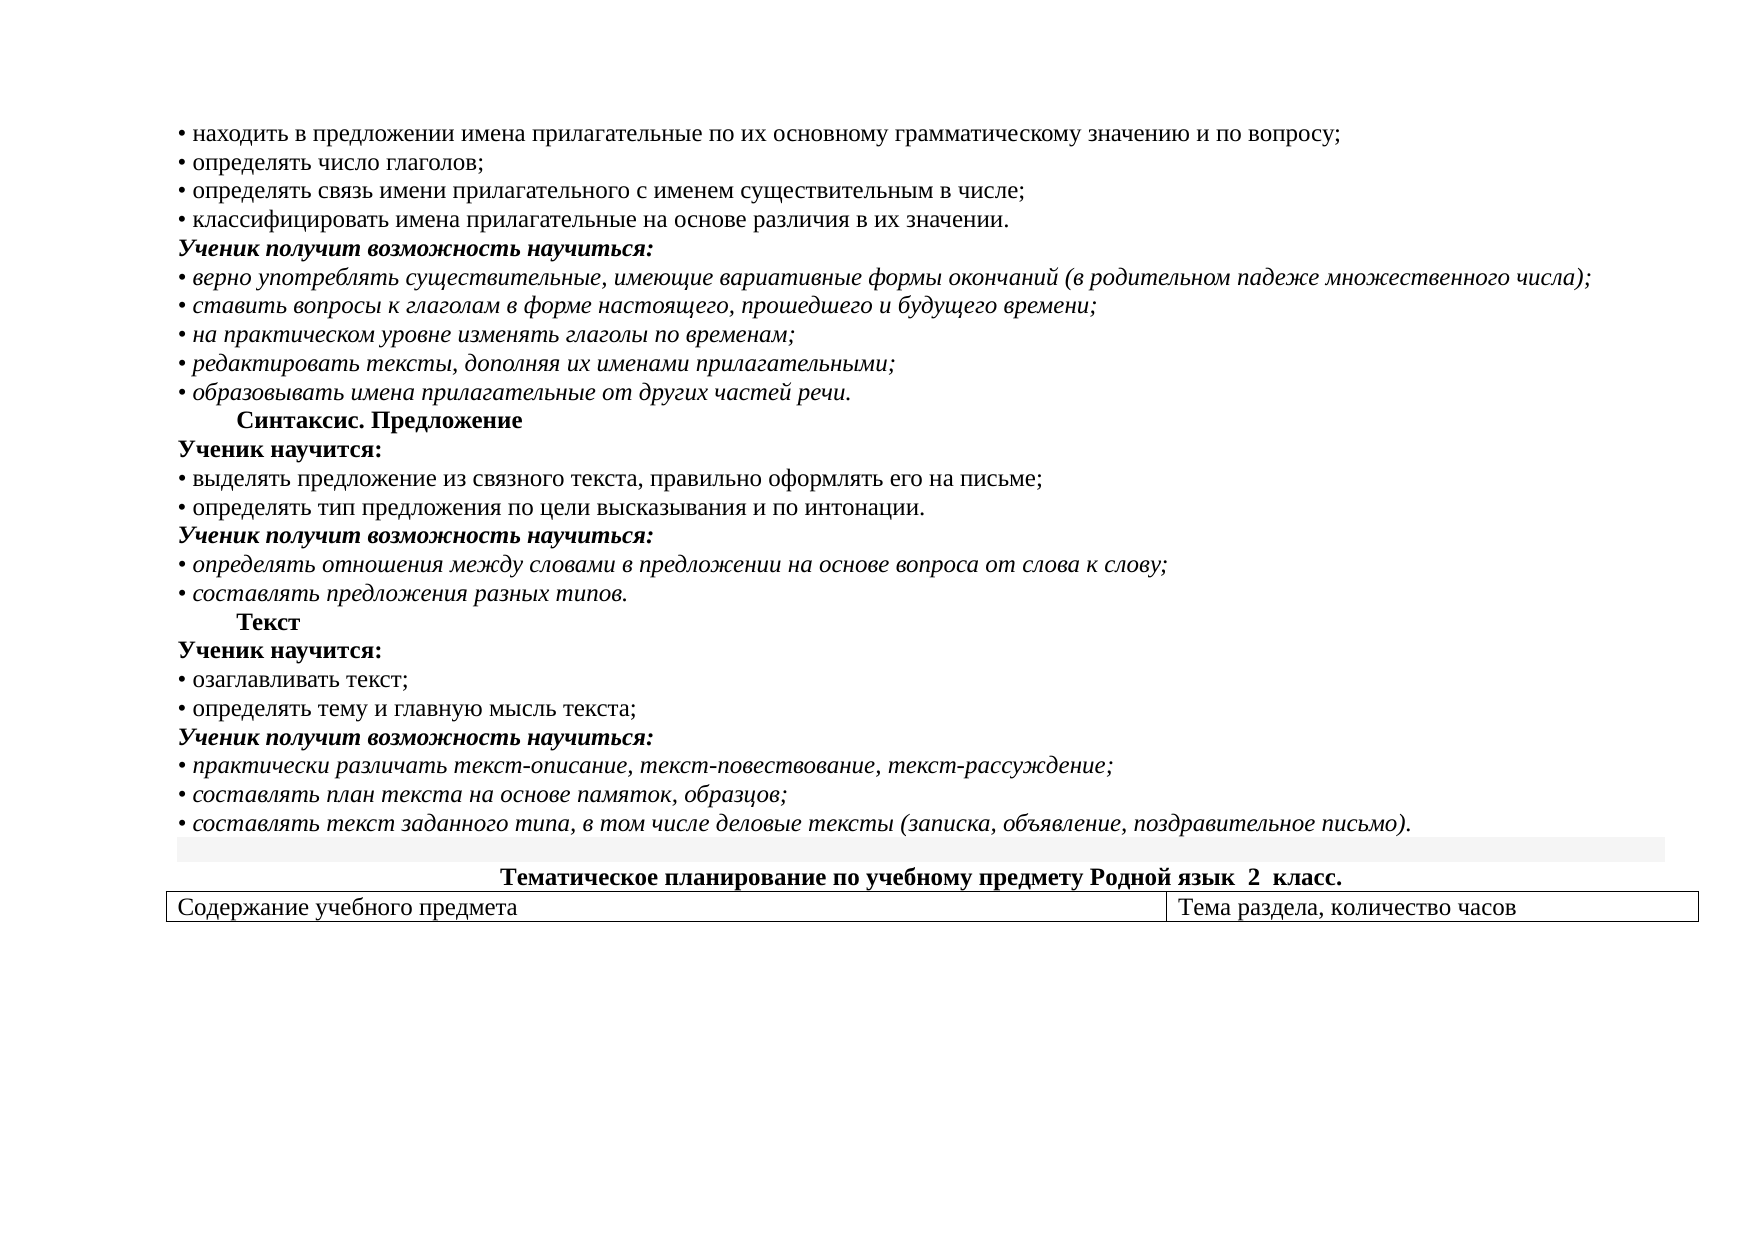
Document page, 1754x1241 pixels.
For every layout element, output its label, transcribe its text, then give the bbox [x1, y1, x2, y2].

text • составлять предложения разных типов. [177, 578, 1665, 607]
text • образовывать имена прилагательные от других частей речи. [177, 377, 1665, 406]
text • практически различать текст-описание, текст-повествование, текст-рассуждение; [177, 751, 1665, 779]
text Ученик получит возможность научиться: [177, 722, 1665, 751]
text Тематическое планирование по учебному предмету Родной язык 2 класс. [177, 862, 1665, 891]
text Ученик научится: [177, 636, 1665, 664]
text • определять число глаголов; [177, 147, 1665, 176]
text Ученик получит возможность научиться: [177, 521, 1665, 549]
table_header Содержание учебного предмета [167, 892, 1166, 921]
text Текст [177, 607, 1665, 636]
text • находить в предложении имена прилагательные по их основному грамматическому значению и по вопросу; [177, 118, 1665, 147]
text • на практическом уровне изменять глаголы по временам; [177, 319, 1665, 348]
text • составлять план текста на основе памяток, образцов; [177, 779, 1665, 808]
text • верно употреблять существительные, имеющие вариативные формы окончаний (в родительном падеже множественного числа); [177, 262, 1665, 291]
text • определять тему и главную мысль текста; [177, 693, 1665, 722]
text Синтаксис. Предложение [177, 406, 1665, 434]
text • выделять предложение из связного текста, правильно оформлять его на письме; [177, 463, 1665, 492]
text • классифицировать имена прилагательные на основе различия в их значении. [177, 204, 1665, 233]
text • определять связь имени прилагательного с именем существительным в числе; [177, 176, 1665, 204]
text • определять тип предложения по цели высказывания и по интонации. [177, 492, 1665, 521]
table_header Тема раздела, количество часов [1167, 892, 1698, 921]
text • редактировать тексты, дополняя их именами прилагательными; [177, 348, 1665, 377]
text • озаглавливать текст; [177, 664, 1665, 693]
text Ученик научится: [177, 434, 1665, 463]
text • определять отношения между словами в предложении на основе вопроса от слова к слову; [177, 549, 1665, 578]
text • ставить вопросы к глаголам в форме настоящего, прошедшего и будущего времени; [177, 291, 1665, 319]
text Ученик получит возможность научиться: [177, 233, 1665, 262]
text • составлять текст заданного типа, в том числе деловые тексты (записка, объявление, поздравительное письмо). [177, 808, 1665, 837]
